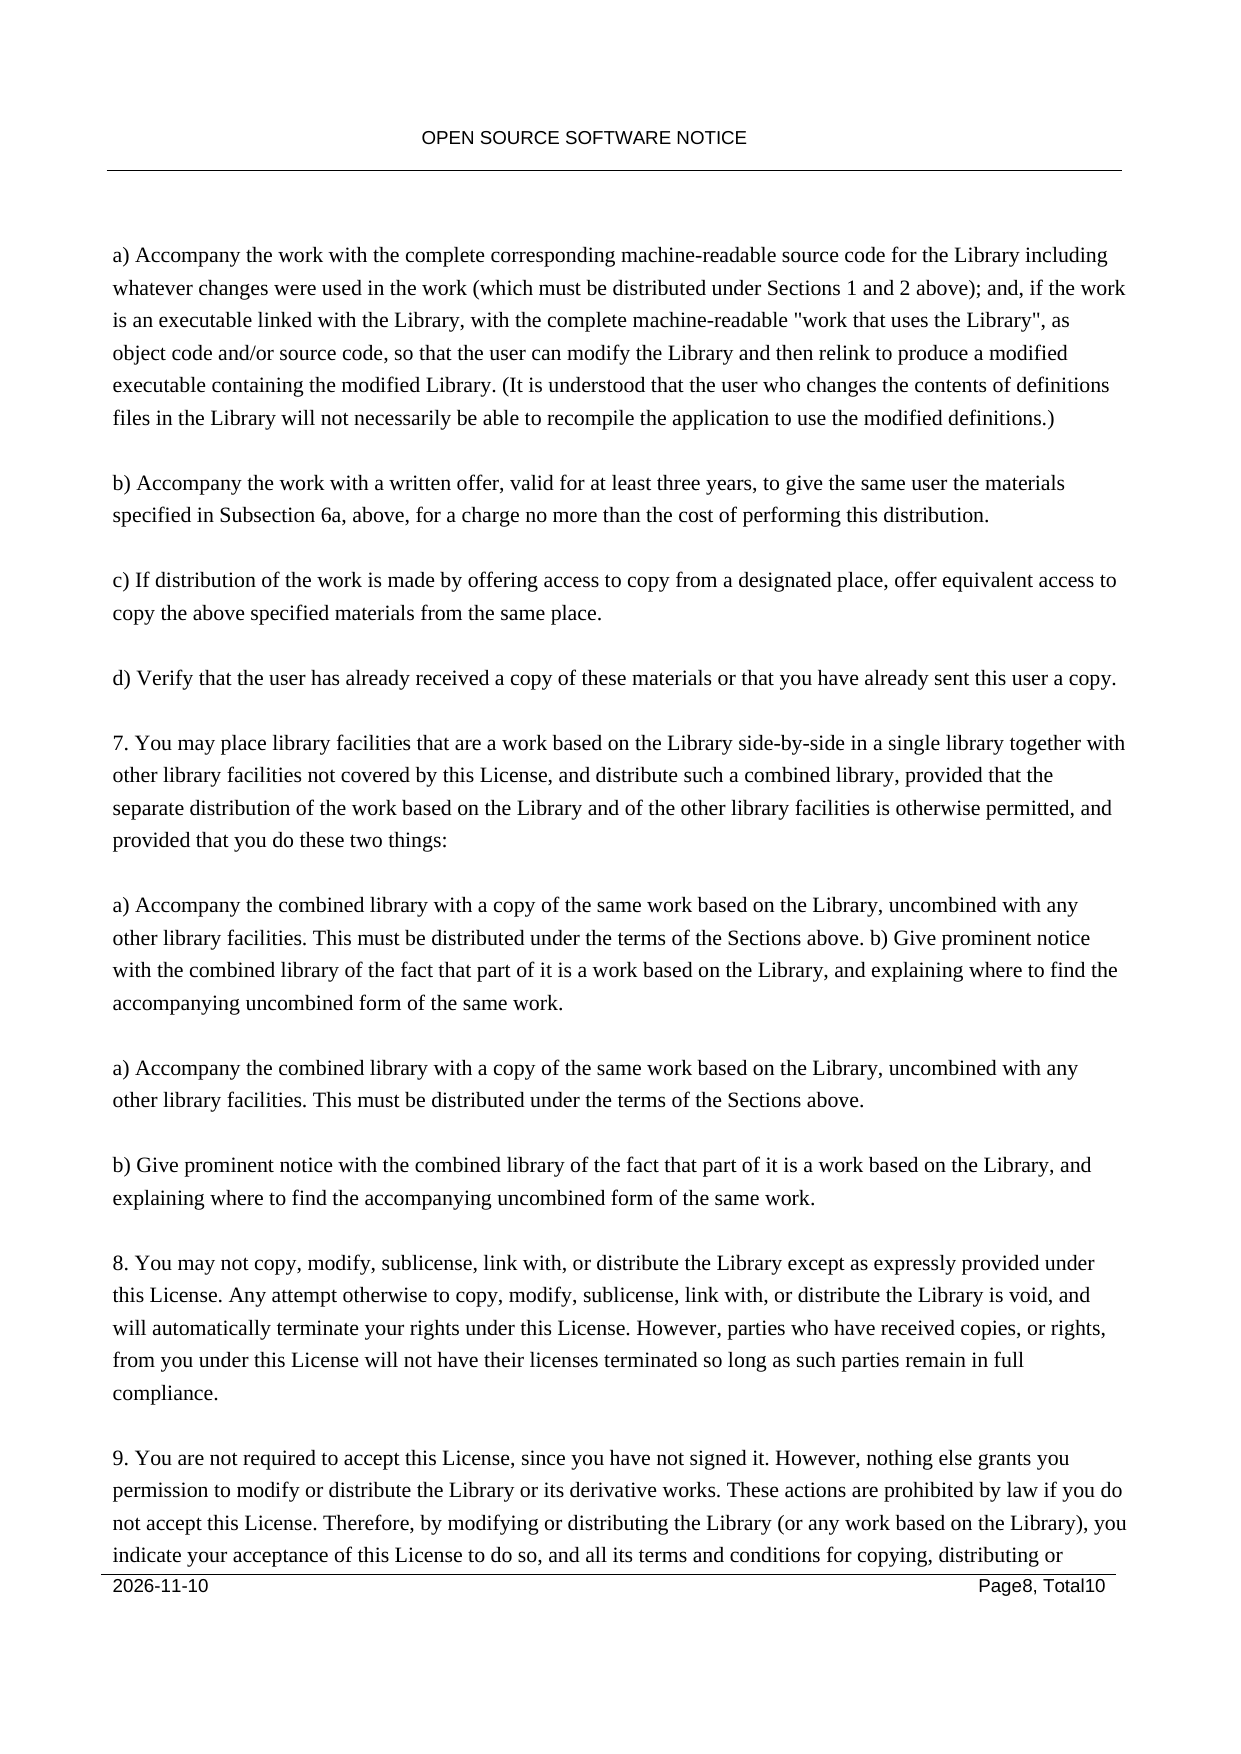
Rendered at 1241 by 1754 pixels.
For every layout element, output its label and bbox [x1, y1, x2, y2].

text [112, 206, 1128, 1571]
